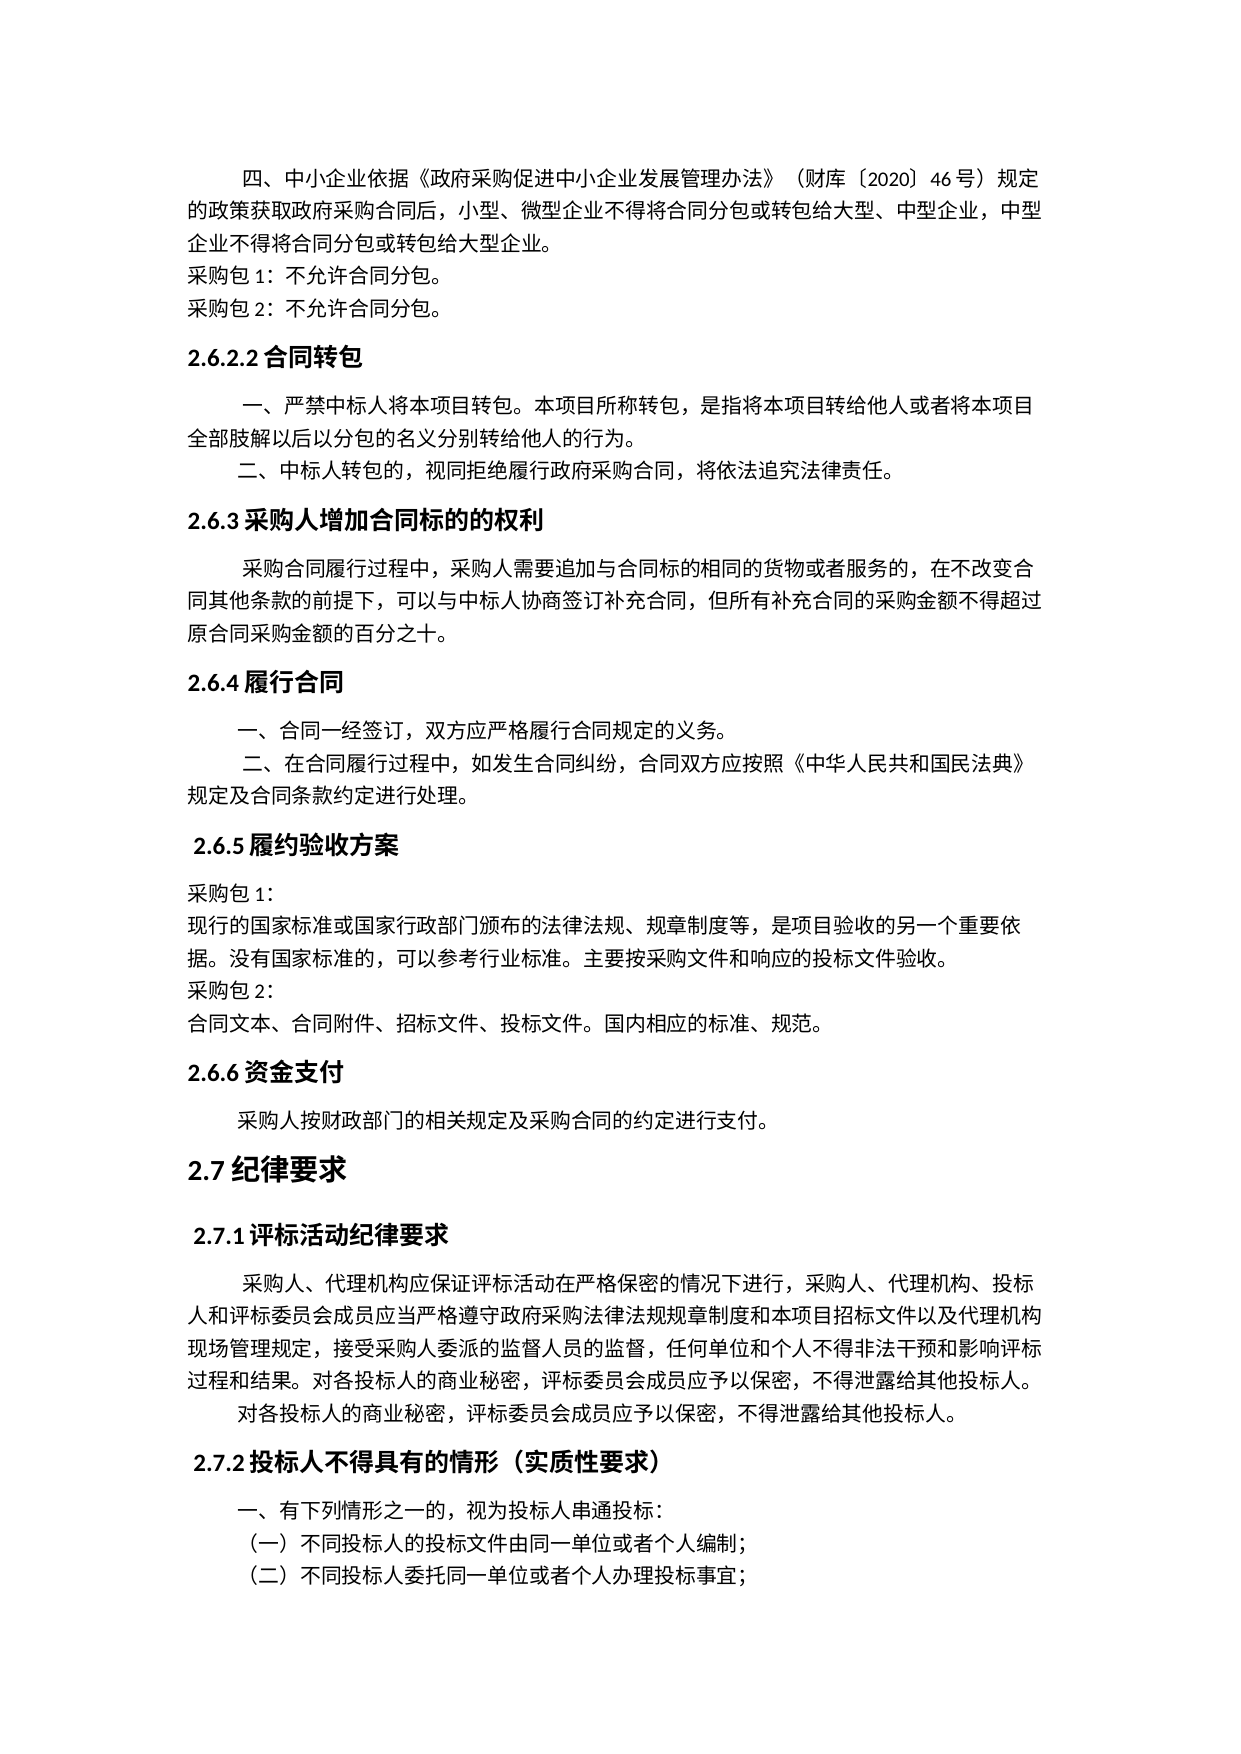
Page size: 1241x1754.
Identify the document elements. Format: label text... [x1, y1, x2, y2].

text 2.6.3采购人增加合同标的的权利 [187, 487, 1053, 552]
text 2.7纪律要求 [187, 1137, 1053, 1202]
text 2.7.1评标活动纪律要求 [187, 1202, 1053, 1267]
text 一、合同一经签订，双方应严格履行合同规定的义务。 [187, 714, 1053, 747]
text 采购包1： [187, 877, 1053, 909]
text 二、中标人转包的，视同拒绝履行政府采购合同，将依法追究法律责任。 [187, 454, 1053, 487]
text 合同文本、合同附件、招标文件、投标文件。国内相应的标准、规范。 [187, 1007, 1053, 1039]
text 采购人、代理机构应保证评标活动在严格保密的情况下进行，采购人、代理机构、投标人和评标委员会成员应当严格遵守政府采购法律法规规章制度和本项目招标文件以及代理机构现场管理规定，接受采购人委派的监督人员的监督，任何单位和个人不得非法干预和影响评标过程和结果。对各投标人的商业秘密，评标委员会成员应予以保密，不得泄露给其他投标人。 [187, 1267, 1053, 1397]
text 对各投标人的商业秘密，评标委员会成员应予以保密，不得泄露给其他投标人。 [187, 1397, 1053, 1429]
text 采购包2：不允许合同分包。 [187, 292, 1053, 324]
text 现行的国家标准或国家行政部门颁布的法律法规、规章制度等，是项目验收的另一个重要依据。没有国家标准的，可以参考行业标准。主要按采购文件和响应的投标文件验收。 [187, 909, 1053, 974]
text 2.6.6资金支付 [187, 1039, 1053, 1104]
text 一、严禁中标人将本项目转包。本项目所称转包，是指将本项目转给他人或者将本项目全部肢解以后以分包的名义分别转给他人的行为。 [187, 389, 1053, 454]
text 2.6.4履行合同 [187, 649, 1053, 714]
text 一、有下列情形之一的，视为投标人串通投标： [187, 1494, 1053, 1527]
text 二、在合同履行过程中，如发生合同纠纷，合同双方应按照《中华人民共和国民法典》规定及合同条款约定进行处理。 [187, 747, 1053, 812]
text 采购包2： [187, 974, 1053, 1007]
text （二）不同投标人委托同一单位或者个人办理投标事宜； [187, 1559, 1053, 1592]
text （一）不同投标人的投标文件由同一单位或者个人编制； [187, 1527, 1053, 1559]
text 采购人按财政部门的相关规定及采购合同的约定进行支付。 [187, 1104, 1053, 1137]
text 2.6.5履约验收方案 [187, 812, 1053, 877]
text 采购合同履行过程中，采购人需要追加与合同标的相同的货物或者服务的，在不改变合同其他条款的前提下，可以与中标人协商签订补充合同，但所有补充合同的采购金额不得超过原合同采购金额的百分之十。 [187, 552, 1053, 649]
text 2.6.2.2合同转包 [187, 324, 1053, 389]
text 采购包1：不允许合同分包。 [187, 259, 1053, 292]
text 2.7.2投标人不得具有的情形（实质性要求） [187, 1429, 1053, 1494]
text 四、中小企业依据《政府采购促进中小企业发展管理办法》（财库〔2020〕46号）规定的政策获取政府采购合同后，小型、微型企业不得将合同分包或转包给大型、中型企业，中型企业不得将合同分包或转包给大型企业。 [187, 162, 1053, 259]
